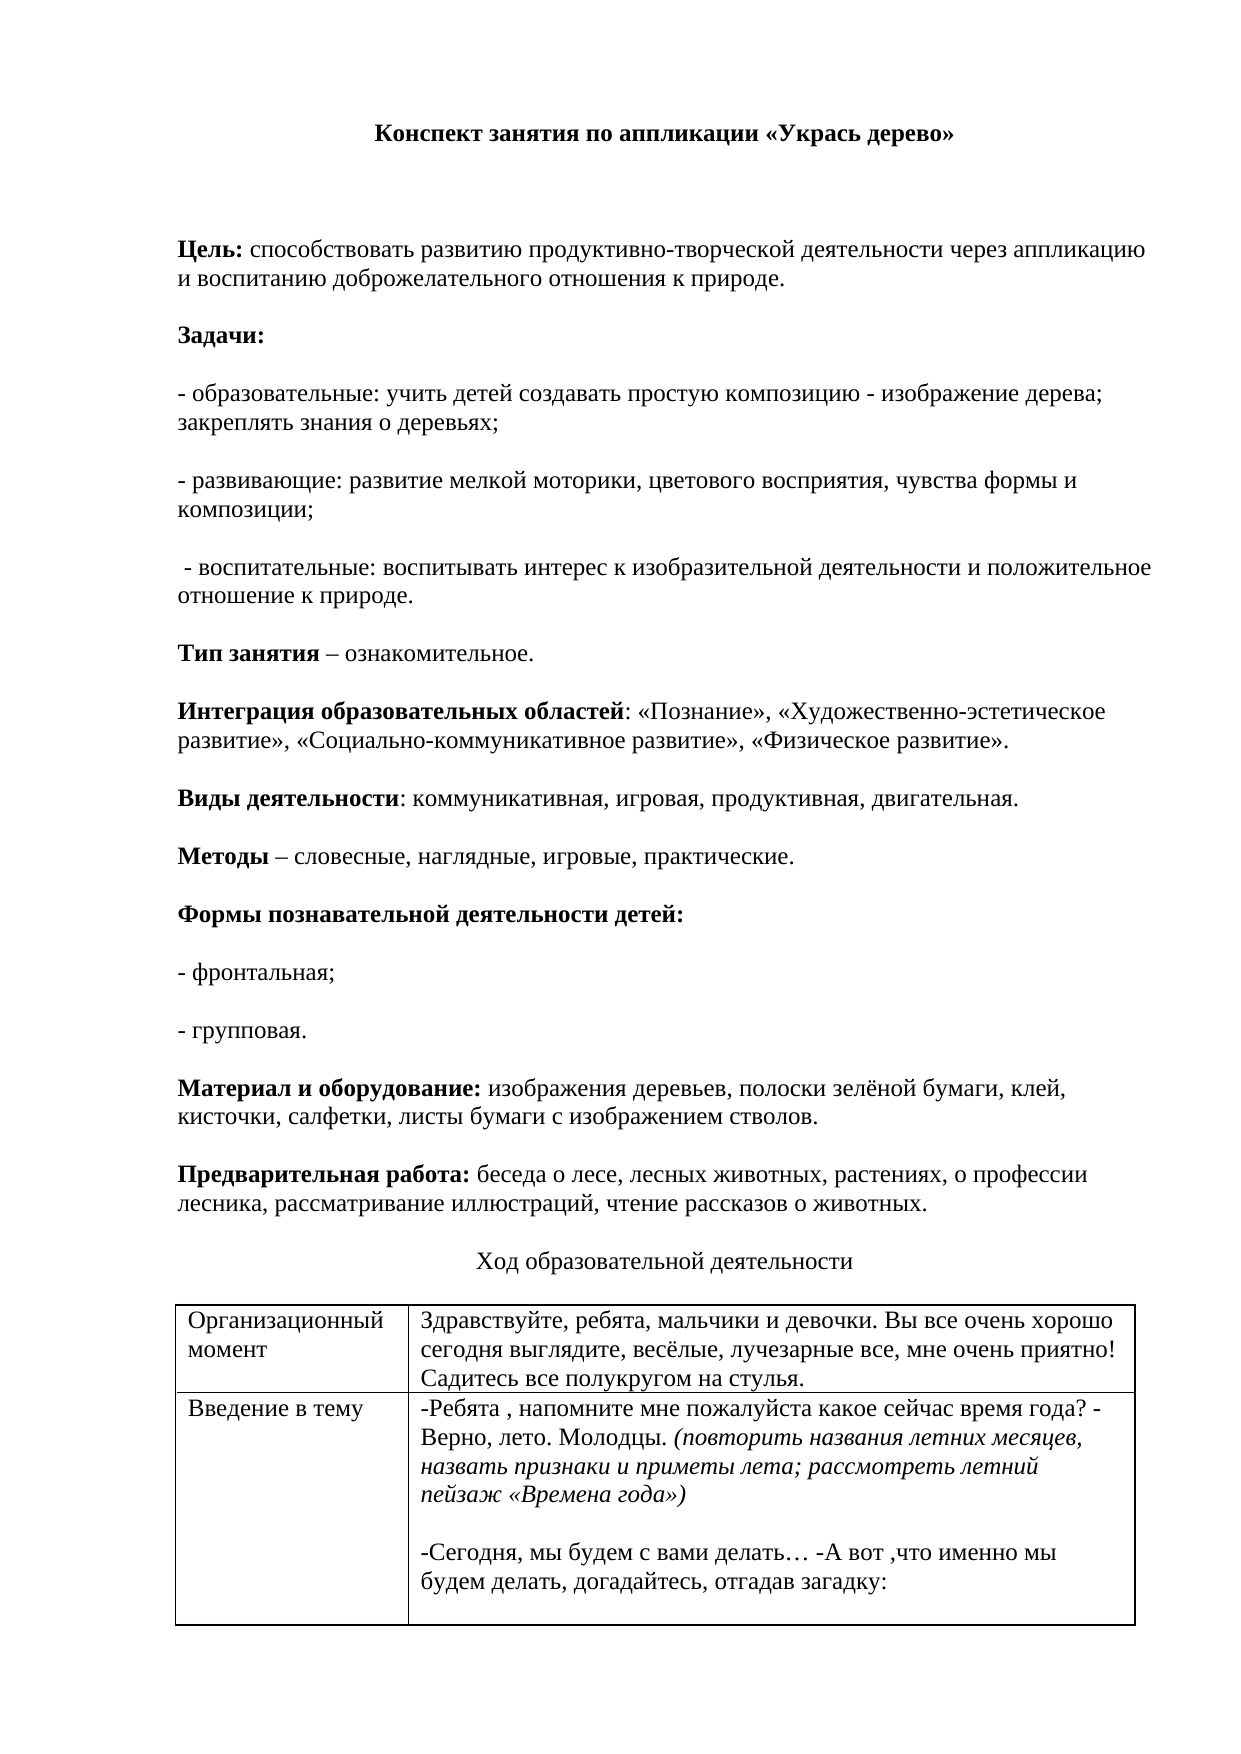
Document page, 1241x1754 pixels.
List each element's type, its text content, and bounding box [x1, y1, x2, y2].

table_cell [409, 1393, 1134, 1624]
text Тип занятия – ознакомительное. [177, 638, 1152, 667]
table_cell Введение в тему [176, 1393, 408, 1624]
text Интеграция образовательных областей: «Познание», «Художественно-эстетическое развитие», «Социально-коммуникативное развитие», «Физическое развитие». [177, 696, 1152, 754]
text Задачи: [177, 321, 1152, 349]
table_header Здравствуйте, ребята, мальчики и девочки. Вы все очень хорошо сегодня выглядите, весёлые, лучезарные все, мне очень приятно! Садитесь все полукругом на стулья. [409, 1306, 1134, 1392]
text - фронтальная; [177, 957, 1152, 986]
text Виды деятельности: коммуникативная, игровая, продуктивная, двигательная. [177, 783, 1152, 812]
text Цель: способствовать развитию продуктивно-творческой деятельности через аппликацию и воспитанию доброжелательного отношения к природе. [177, 234, 1152, 291]
text Материал и оборудование: изображения деревьев, полоски зелёной бумаги, клей, кисточки, салфетки, листы бумаги с изображением стволов. [177, 1073, 1152, 1130]
text Ход образовательной деятельности [177, 1246, 1152, 1275]
text - воспитательные: воспитывать интерес к изобразительной деятельности и положительное отношение к природе. [177, 552, 1152, 609]
text - образовательные: учить детей создавать простую композицию - изображение дерева; закреплять знания о деревьях; [177, 378, 1152, 436]
text - групповая. [177, 1015, 1152, 1043]
table_header Организационный момент [176, 1306, 408, 1392]
text Предварительная работа: беседа о лесе, лесных животных, растениях, о профессии лесника, рассматривание иллюстраций, чтение рассказов о животных. [177, 1159, 1152, 1217]
text - развивающие: развитие мелкой моторики, цветового восприятия, чувства формы и композиции; [177, 465, 1152, 523]
text Конспект занятия по аппликации «Укрась дерево» [177, 118, 1152, 147]
text Формы познавательной деятельности детей: [177, 899, 1152, 928]
text Методы – словесные, наглядные, игровые, практические. [177, 841, 1152, 870]
